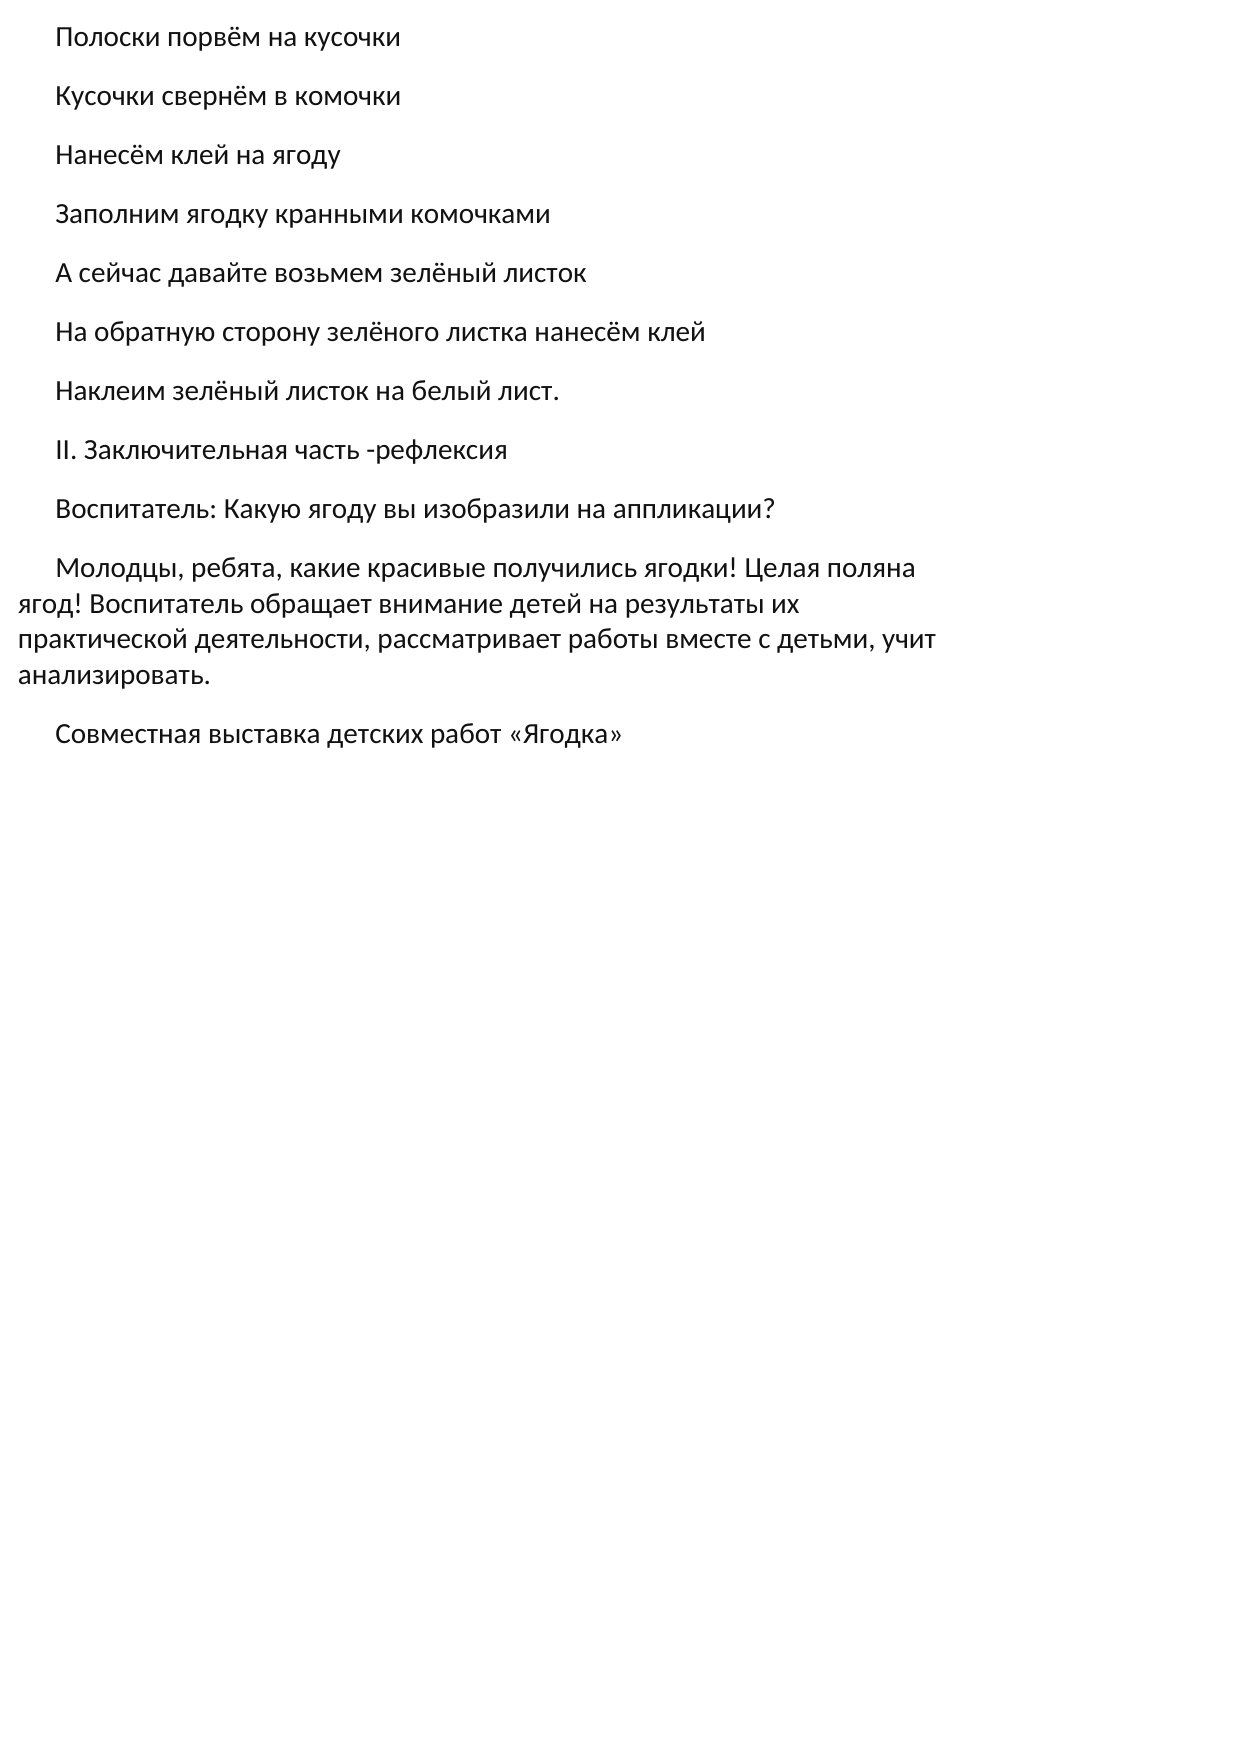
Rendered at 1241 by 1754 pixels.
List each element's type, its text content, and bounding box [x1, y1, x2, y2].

text Наклеим зелёный листок на белый лист. [18, 372, 951, 408]
text Молодцы, ребята, какие красивые получились ягодки! Целая поляна ягод! Воспитатель обращает внимание детей на результаты их практической деятельности, рассматривает работы вместе с детьми, учит анализировать. [18, 549, 951, 692]
text Заполним ягодку кранными комочками [18, 195, 951, 231]
text Воспитатель: Какую ягоду вы изобразили на аппликации? [18, 490, 951, 526]
text Кусочки свернём в комочки [18, 77, 951, 112]
text II. Заключительная часть -рефлексия [18, 431, 951, 467]
text А сейчас давайте возьмем зелёный листок [18, 254, 951, 289]
text Нанесём клей на ягоду [18, 136, 951, 171]
text Полоски порвём на кусочки [18, 18, 951, 53]
text Совместная выставка детских работ «Ягодка» [18, 715, 951, 751]
text На обратную сторону зелёного листка нанесём клей [18, 313, 951, 349]
